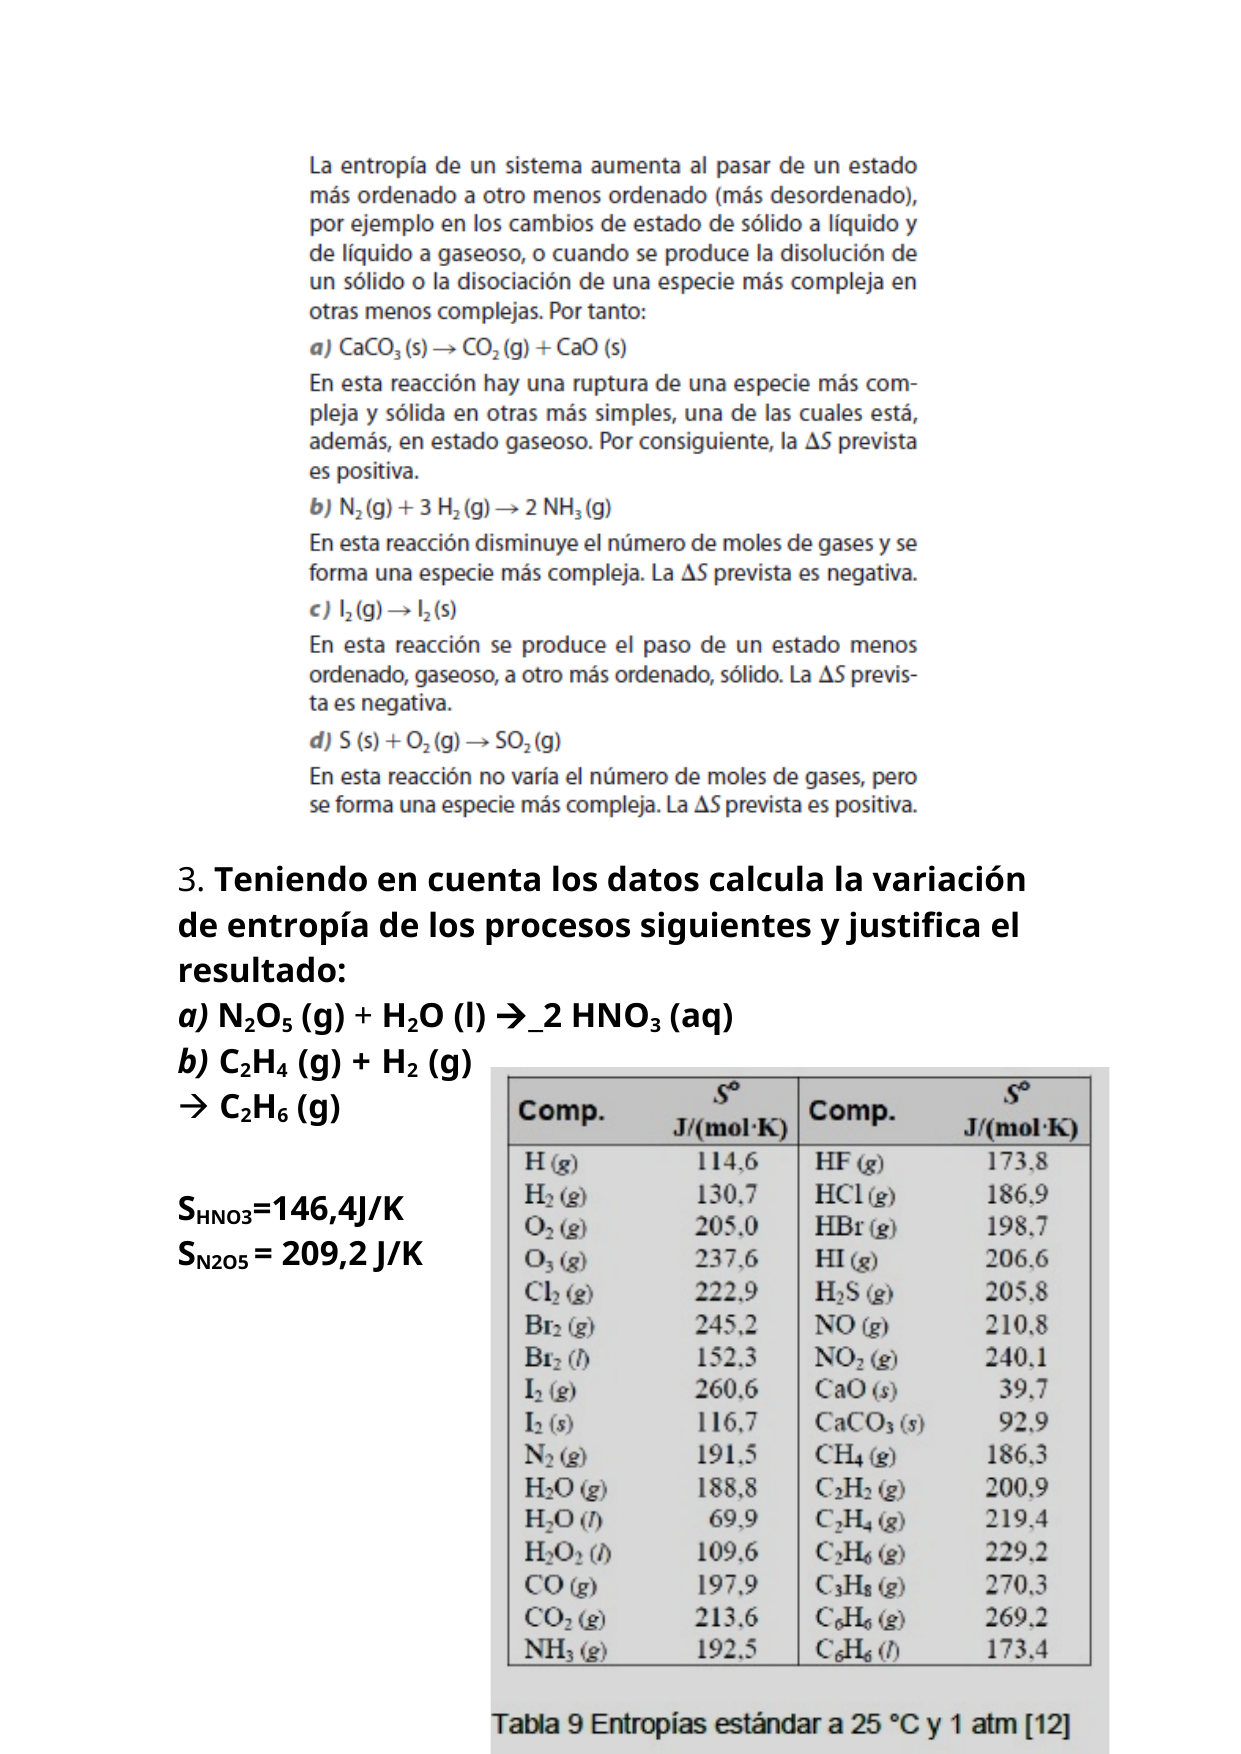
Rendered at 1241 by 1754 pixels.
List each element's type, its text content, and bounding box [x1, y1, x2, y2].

text a) N2O5 (g) + H2O (l) _2 HNO3 (aq) [177, 992, 1063, 1038]
text 3. Teniendo en cuenta los datos calcula la variación de entropía de los procesos siguientes y justifica el resultado: [177, 856, 1063, 992]
text SN2O5 = 209,2 J/K [177, 1230, 490, 1275]
text b) C2H4 (g) + H2 (g) C2H6 (g) [177, 1038, 1063, 1128]
picture [490, 1067, 1110, 1754]
text SHNO3=146,4J/K [177, 1184, 490, 1230]
